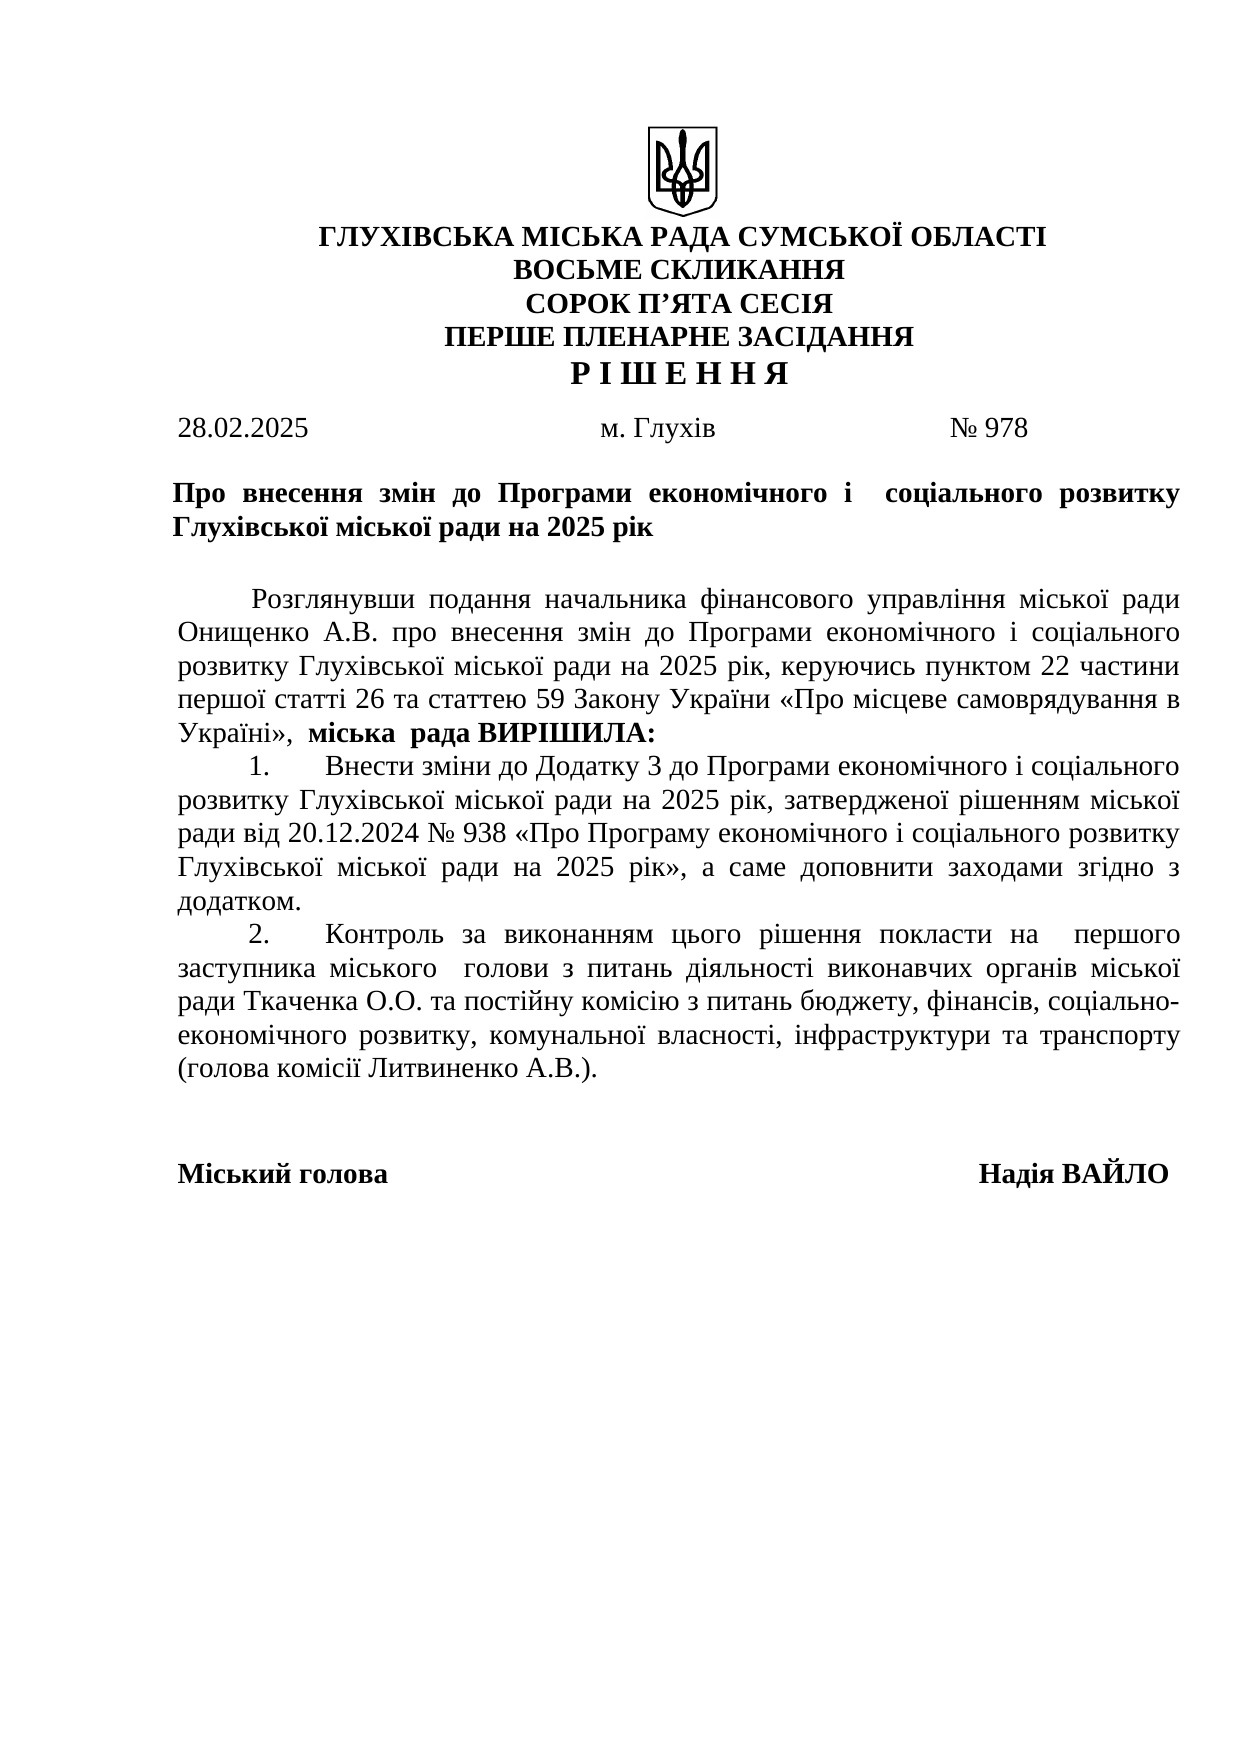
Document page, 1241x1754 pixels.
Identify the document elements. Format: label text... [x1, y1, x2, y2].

picture [646, 125, 720, 219]
title ПЕРШЕ ПЛЕНАРНЕ ЗАСІДАННЯ [177, 319, 1181, 353]
list Контроль за виконанням цього рішення покласти на першого заступника міського голови з питань діяльності виконавчих органів міської ради Ткаченка О.О. та постійну комісію з питань бюджету, фінансів, соціально-економічного розвитку, комунальної власності, інфраструктури та транспорту (голова комісії Литвиненко А.В.). [177, 916, 1181, 1084]
title ВОСЬМЕ СКЛИКАННЯ [177, 252, 1181, 286]
list Внести зміни до Додатку 3 до Програми економічного і соціального розвитку Глухівської міської ради на 2025 рік, затвердженої рішенням міської ради від 20.12.2024 № 938 «Про Програму економічного і соціального розвитку Глухівської міської ради на 2025 рік», а саме доповнити заходами згідно з додатком. [177, 748, 1181, 916]
text ГЛУХІВСЬКА МІСЬКА РАДА СУМСЬКОЇ ОБЛАСТІ [177, 106, 1181, 252]
text Розглянувши подання начальника фінансового управління міської ради Онищенко А.В. про внесення змін до Програми економічного і соціального розвитку Глухівської міської ради на 2025 рік, керуючись пунктом 22 частини першої статті 26 та статтею 59 Закону України «Про місцеве самоврядування в Україні», міська рада ВИРІШИЛА: [177, 581, 1181, 748]
text 28.02.2025 м. Глухів № 978 [177, 411, 1181, 444]
text Міський голова Надія ВАЙЛО [177, 1156, 1181, 1189]
text Про внесення змін до Програми економічного і соціального розвитку Глухівської міської ради на 2025 рік [172, 475, 1181, 542]
title СОРОК П’ЯТА СЕСІЯ [177, 286, 1181, 319]
title Р І Ш Е Н Н Я [177, 353, 1181, 391]
